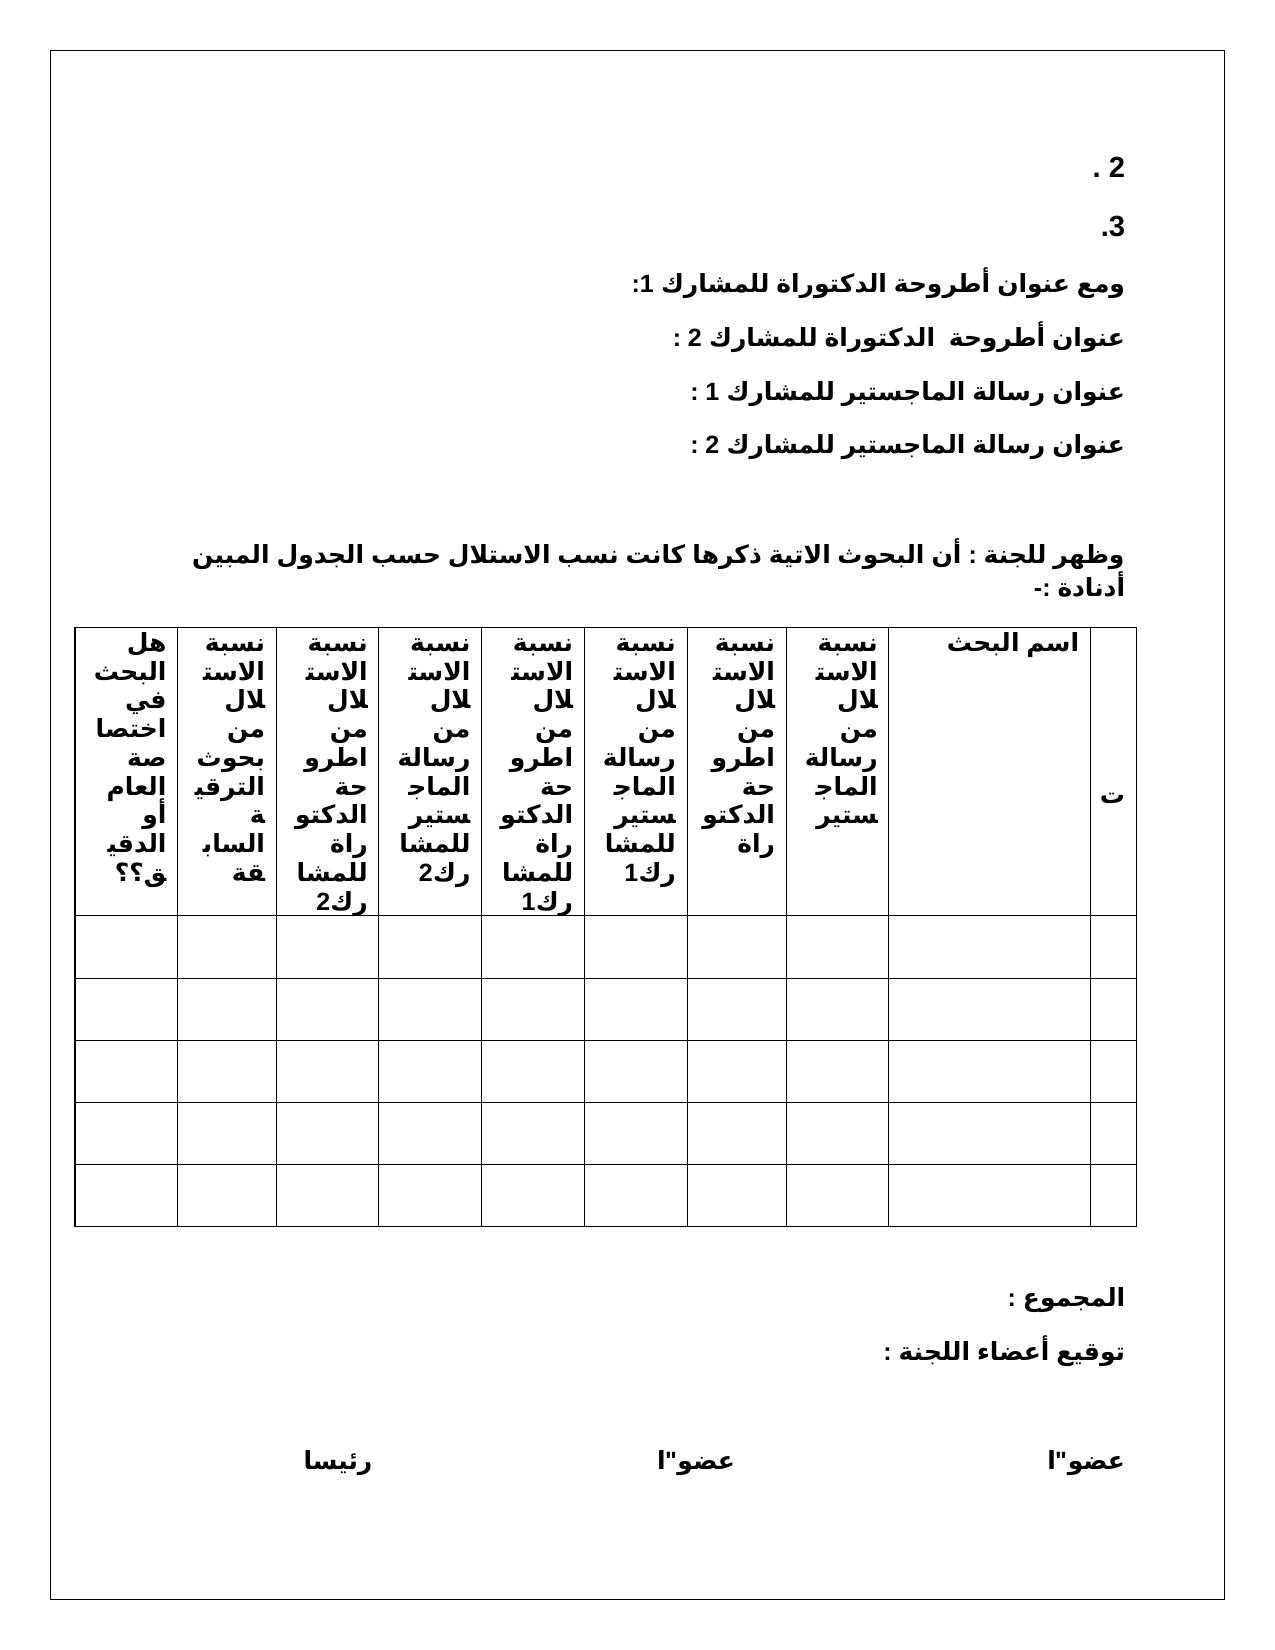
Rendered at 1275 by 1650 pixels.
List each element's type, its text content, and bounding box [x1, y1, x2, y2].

table_cell [1091, 1165, 1136, 1226]
table_cell [787, 1165, 888, 1226]
table_cell [688, 979, 786, 1039]
table_cell [277, 916, 378, 977]
table_cell [178, 916, 276, 977]
table_cell [482, 916, 584, 977]
text المجموع : [150, 1283, 1125, 1311]
table_header نسبة الاستلال من رسالة الماجستير للمشارك1 [585, 628, 687, 915]
table_cell [787, 1103, 888, 1164]
table_cell [76, 1103, 177, 1164]
table_cell [277, 1103, 378, 1164]
table_header نسبة الاستلال من اطروحة الدكتوراة للمشارك1 [482, 628, 584, 915]
table_cell [482, 1041, 584, 1102]
table_cell [76, 979, 177, 1039]
table_cell [688, 1103, 786, 1164]
table_cell [379, 916, 481, 977]
table_cell [178, 1041, 276, 1102]
table_cell [178, 1103, 276, 1164]
table_cell [277, 1041, 378, 1102]
table_cell [585, 1165, 687, 1226]
table_cell [277, 1165, 378, 1226]
table_cell [76, 1041, 177, 1102]
text 3. [150, 209, 1125, 243]
text وظهر للجنة : أن البحوث الاتية ذكرها كانت نسب الاستلال حسب الجدول المبين أدنادة :- [150, 540, 1125, 602]
table_cell [482, 1103, 584, 1164]
table_cell [889, 1041, 1090, 1102]
text ومع عنوان أطروحة الدكتوراة للمشارك 1: [150, 269, 1125, 297]
table_header نسبة الاستلال من بحوث الترقية السابقة [178, 628, 276, 915]
table_cell [1091, 916, 1136, 977]
table_cell [482, 979, 584, 1039]
table_header اسم البحث [889, 628, 1090, 915]
text عنوان رسالة الماجستير للمشارك 1 : [150, 376, 1125, 405]
table_cell [585, 1041, 687, 1102]
table_cell [277, 979, 378, 1039]
table_header ت [1091, 628, 1136, 915]
table_cell [178, 979, 276, 1039]
table_header نسبة الاستلال من رسالة الماجستير للمشارك2 [379, 628, 481, 915]
table_cell [178, 1165, 276, 1226]
text توقيع أعضاء اللجنة : [150, 1337, 1125, 1365]
table_cell [889, 916, 1090, 977]
table_cell [1091, 1103, 1136, 1164]
table_cell [889, 979, 1090, 1039]
table_cell [379, 1165, 481, 1226]
table_cell [482, 1165, 584, 1226]
table_cell [76, 1165, 177, 1226]
table_cell [585, 979, 687, 1039]
table_cell [585, 916, 687, 977]
text عضو"ا عضو"ا رئيسا [150, 1446, 1125, 1475]
table_cell [76, 916, 177, 977]
table_cell [787, 979, 888, 1039]
text عنوان رسالة الماجستير للمشارك 2 : [150, 430, 1125, 459]
table_header نسبة الاستلال من رسالة الماجستير [787, 628, 888, 915]
table_header نسبة الاستلال من اطروحة الدكتوراة [688, 628, 786, 915]
table_cell [688, 916, 786, 977]
table_cell [787, 916, 888, 977]
table_cell [1091, 1041, 1136, 1102]
table_cell [1091, 979, 1136, 1039]
table_cell [688, 1165, 786, 1226]
text 2 . [150, 150, 1125, 183]
table_cell [688, 1041, 786, 1102]
table_cell [379, 1041, 481, 1102]
table_cell [379, 979, 481, 1039]
text عنوان أطروحة الدكتوراة للمشارك 2 : [150, 323, 1125, 351]
table_cell [889, 1103, 1090, 1164]
table_cell [585, 1103, 687, 1164]
table_cell [787, 1041, 888, 1102]
table_cell [889, 1165, 1090, 1226]
table_header هل البحث في اختصاصة العام أو الدقيق؟؟ [76, 628, 177, 915]
table_cell [379, 1103, 481, 1164]
table_header نسبة الاستلال من اطروحة الدكتوراة للمشارك2 [277, 628, 378, 915]
